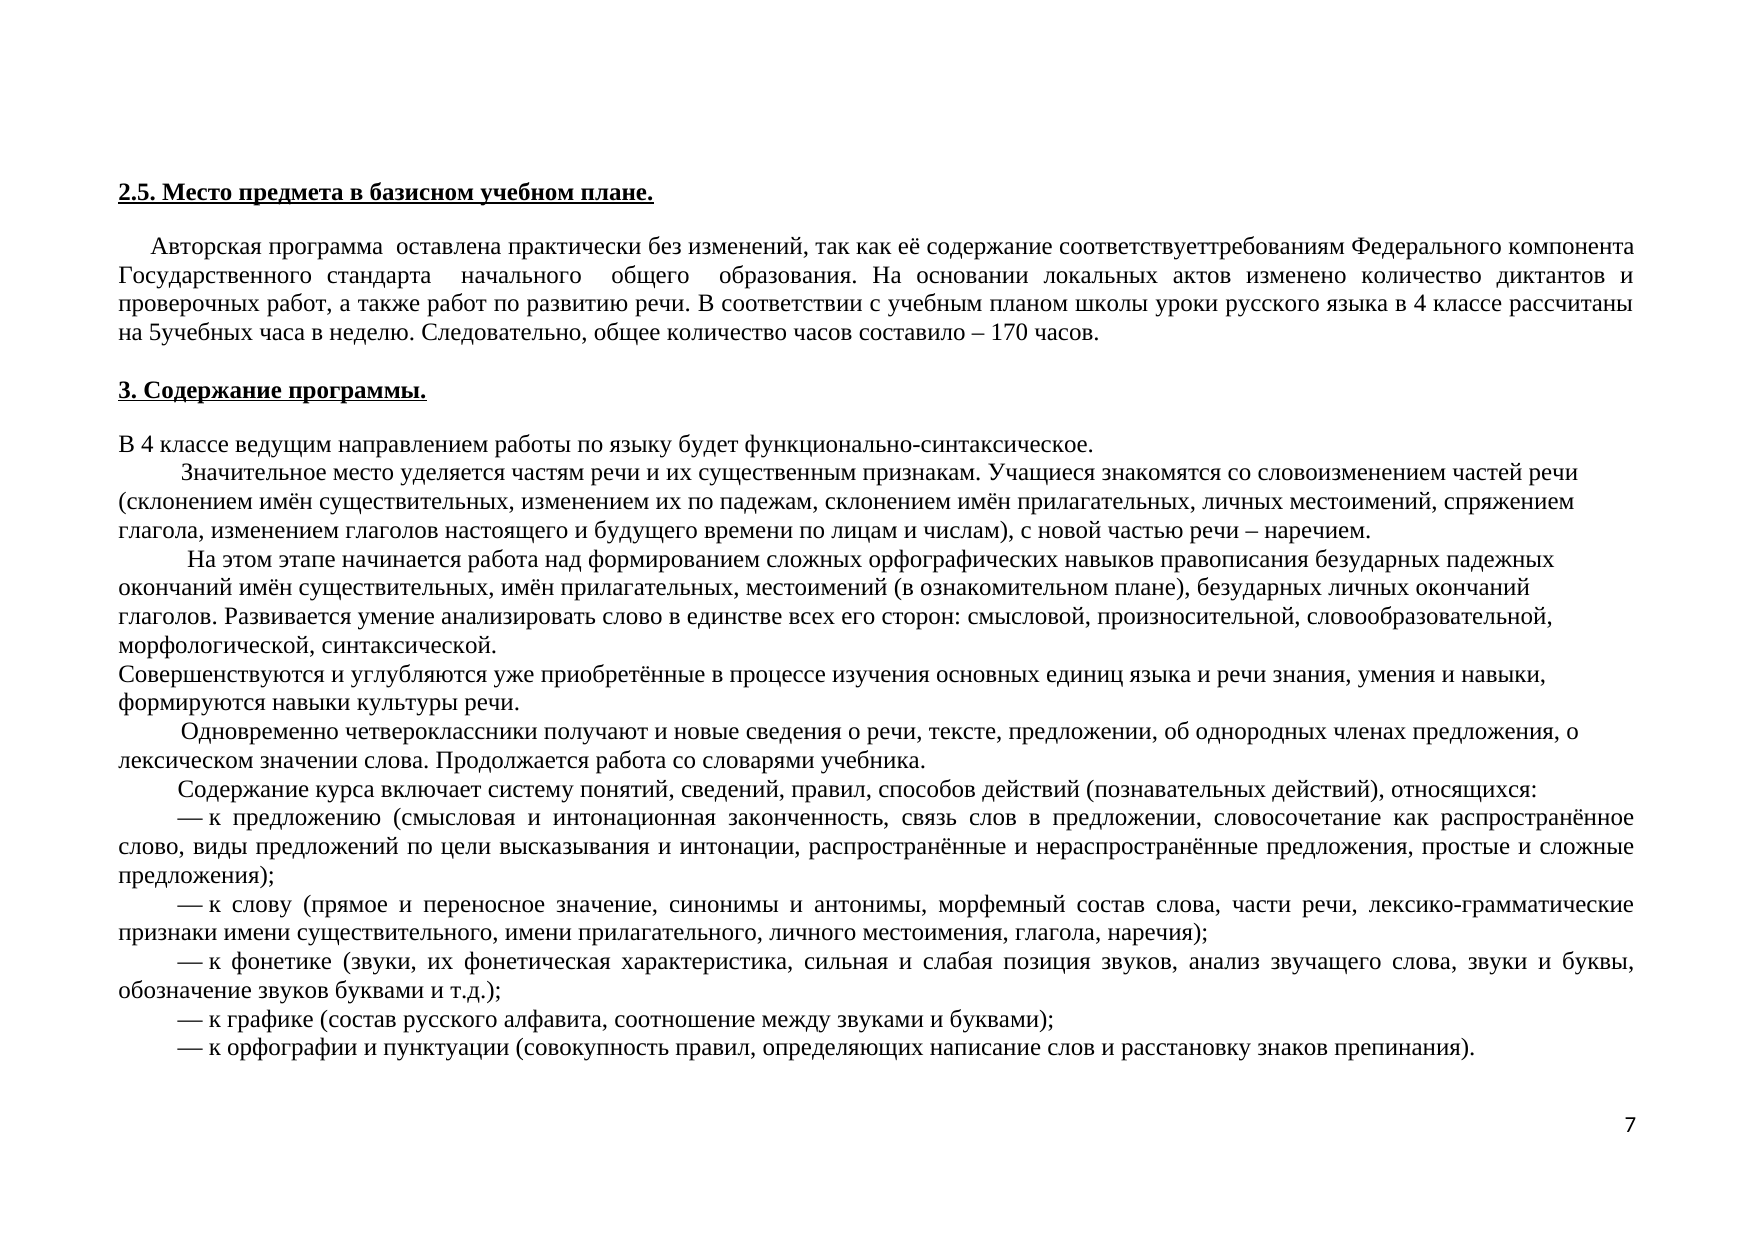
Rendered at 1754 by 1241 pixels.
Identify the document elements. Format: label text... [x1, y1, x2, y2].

text Значительное место уделяется частям речи и их существенным признакам. Учащиеся знакомятся со словоизменением частей речи (склонением имён существительных, изменением их по падежам, склонением имён прилагательных, личных местоимений, спряжением глагола, изменением глаголов настоящего и будущего времени по лицам и числам), с новой частью речи – наречием. [118, 457, 1636, 544]
text — к орфографии и пунктуации (совокупность правил, определяющих написание слов и расстановку знаков препинания). [118, 1032, 1636, 1061]
text 3. Содержание программы. [118, 375, 1636, 403]
text Совершенствуются и углубляются уже приобретённые в процессе изучения основных единиц языка и речи знания, умения и навыки, формируются навыки культуры речи. [118, 659, 1636, 716]
text — к предложению (смысловая и интонационная законченность, связь слов в предложении, словосочетание как распространённое слово, виды предложений по цели высказывания и интонации, распространённые и нераспространённые предложения, простые и сложные предложения); [118, 802, 1636, 889]
text Одновременно четвероклассники получают и новые сведения о речи, тексте, предложении, об однородных членах предложения, о лексическом значении слова. Продолжается работа со словарями учебника. [118, 716, 1636, 774]
text — к фонетике (звуки, их фонетическая характеристика, сильная и слабая позиция звуков, анализ звучащего слова, звуки и буквы, обозначение звуков буквами и т.д.); [118, 946, 1636, 1004]
text 2.5. Место предмета в базисном учебном плане. [118, 177, 1636, 206]
text В 4 классе ведущим направлением работы по языку будет функционально-синтаксическое. [118, 429, 1636, 457]
text — к графике (состав русского алфавита, соотношение между звуками и буквами); [118, 1004, 1636, 1032]
text На этом этапе начинается работа над формированием сложных орфографических навыков правописания безударных падежных окончаний имён существительных, имён прилагательных, местоимений (в ознакомительном плане), безударных личных окончаний глаголов. Развивается умение анализировать слово в единстве всех его сторон: смысловой, произносительной, словообразовательной, морфологической, синтаксической. [118, 544, 1636, 659]
text Авторская программа оставлена практически без изменений, так как её содержание соответствуеттребованиям Федерального компонента Государственного стандарта начального общего образования. На основании локальных актов изменено количество диктантов и проверочных работ, а также работ по развитию речи. В соответствии с учебным планом школы уроки русского языка в 4 классе рассчитаны на 5учебных часа в неделю. Следовательно, общее количество часов составило – 170 часов. [118, 231, 1636, 346]
text Содержание курса включает систему понятий, сведений, правил, способов действий (познавательных действий), относящихся: [118, 774, 1636, 802]
text — к слову (прямое и переносное значение, синонимы и антонимы, морфемный состав слова, части речи, лексико-грамматические признаки имени существительного, имени прилагательного, личного местоимения, глагола, наречия); [118, 889, 1636, 946]
